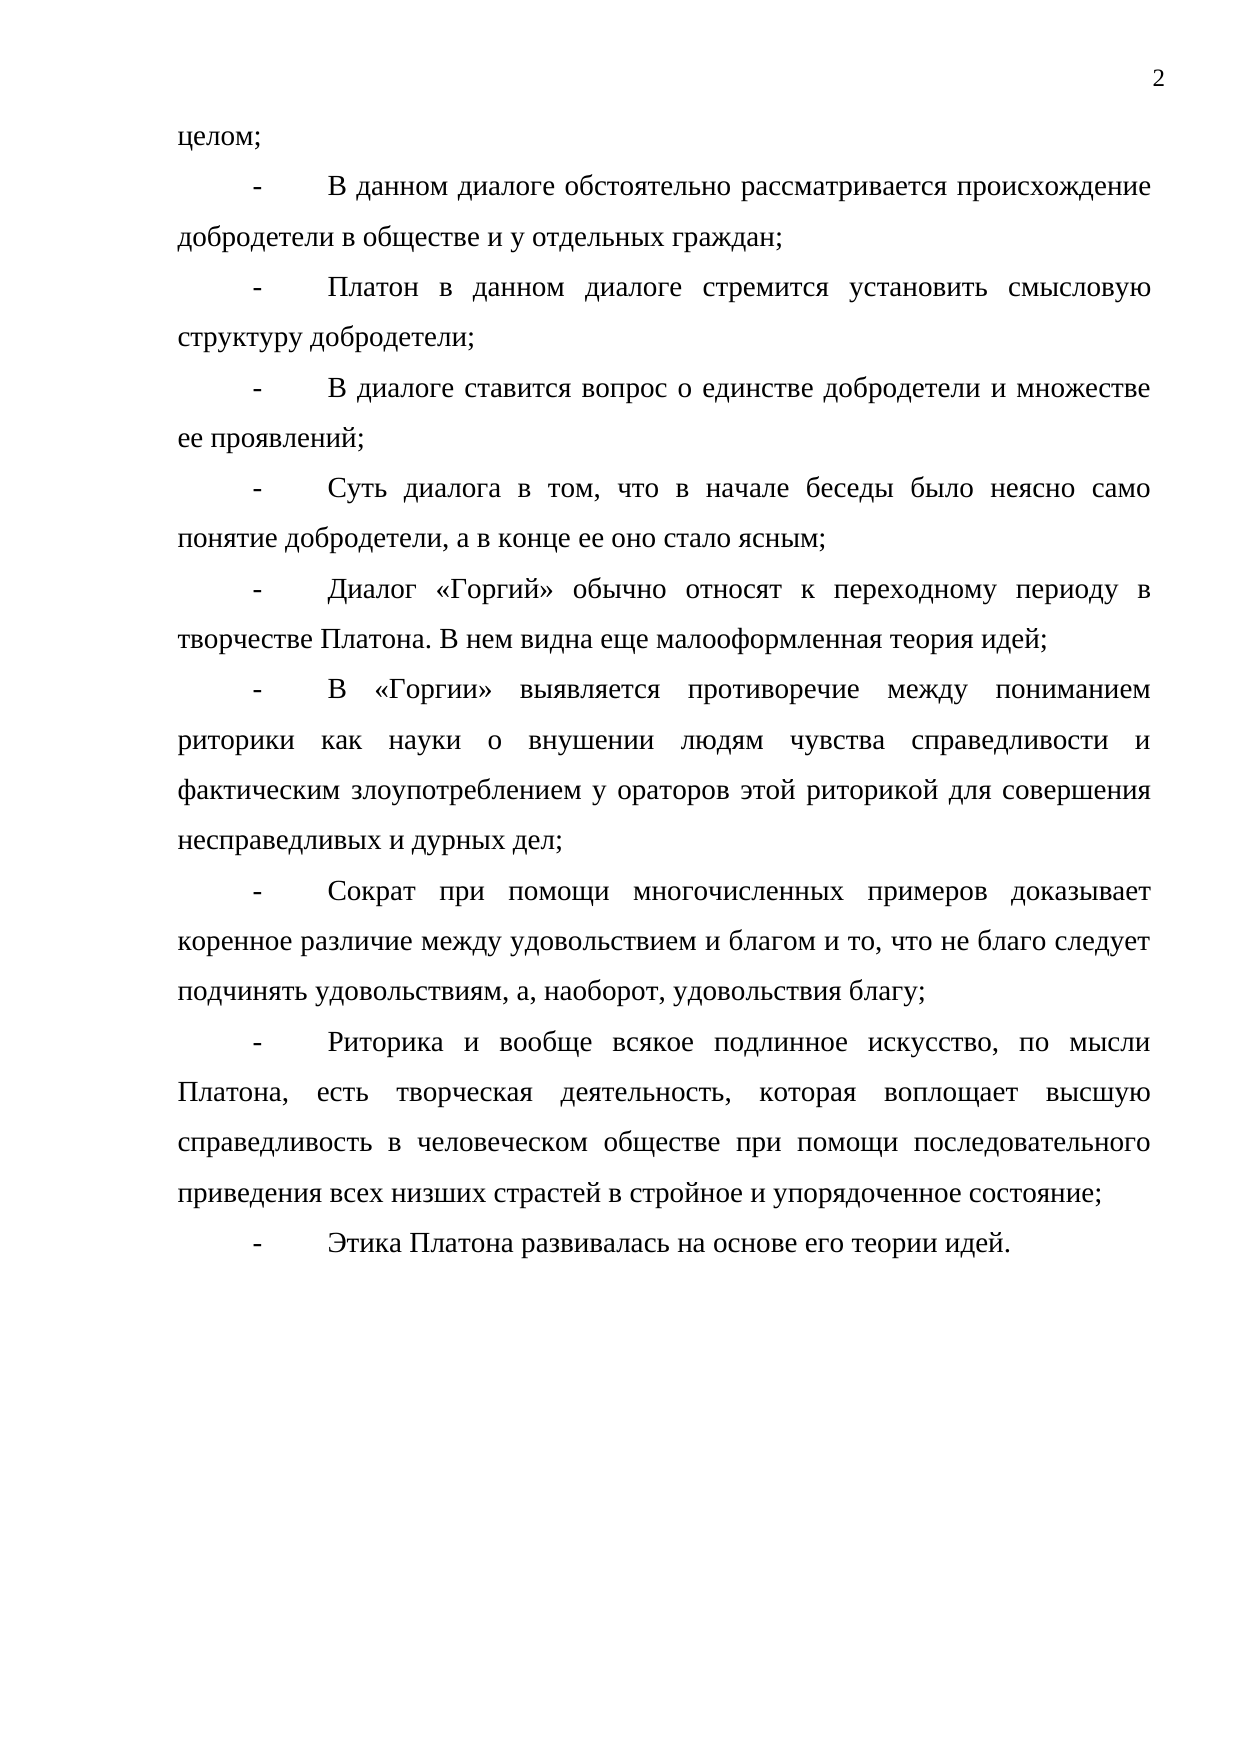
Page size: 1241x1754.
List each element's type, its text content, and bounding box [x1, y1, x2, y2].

list Сократ при помощи многочисленных примеров доказывает коренное различие между удовольствием и благом и то, что не благо следует подчинять удовольствиям, а, наоборот, удовольствия благу; [177, 873, 1152, 1007]
list Платон в данном диалоге стремится установить смысловую структуру добродетели; [177, 269, 1152, 353]
list Этика Платона развивалась на основе его теории идей. [177, 1225, 1152, 1258]
list В данном диалоге обстоятельно рассматривается происхождение добродетели в обществе и у отдельных граждан; [177, 168, 1152, 252]
list Риторика и вообще всякое подлинное искусство, по мысли Платона, есть творческая деятельность, которая воплощает высшую справедливость в человеческом обществе при помощи последовательного приведения всех низших страстей в стройное и упорядоченное состояние; [177, 1024, 1152, 1208]
list Суть диалога в том, что в начале беседы было неясно само понятие добродетели, а в конце ее оно стало ясным; [177, 470, 1152, 554]
list В диалоге ставится вопрос о единстве добродетели и множестве ее проявлений; [177, 370, 1152, 453]
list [177, 118, 1152, 152]
list Диалог «Горгий» обычно относят к переходному периоду в творчестве Платона. В нем видна еще малооформленная теория идей; [177, 571, 1152, 655]
list В «Горгии» выявляется противоречие между пониманием риторики как науки о внушении людям чувства справедливости и фактическим злоупотреблением у ораторов этой риторикой для совершения несправедливых и дурных дел; [177, 672, 1152, 856]
